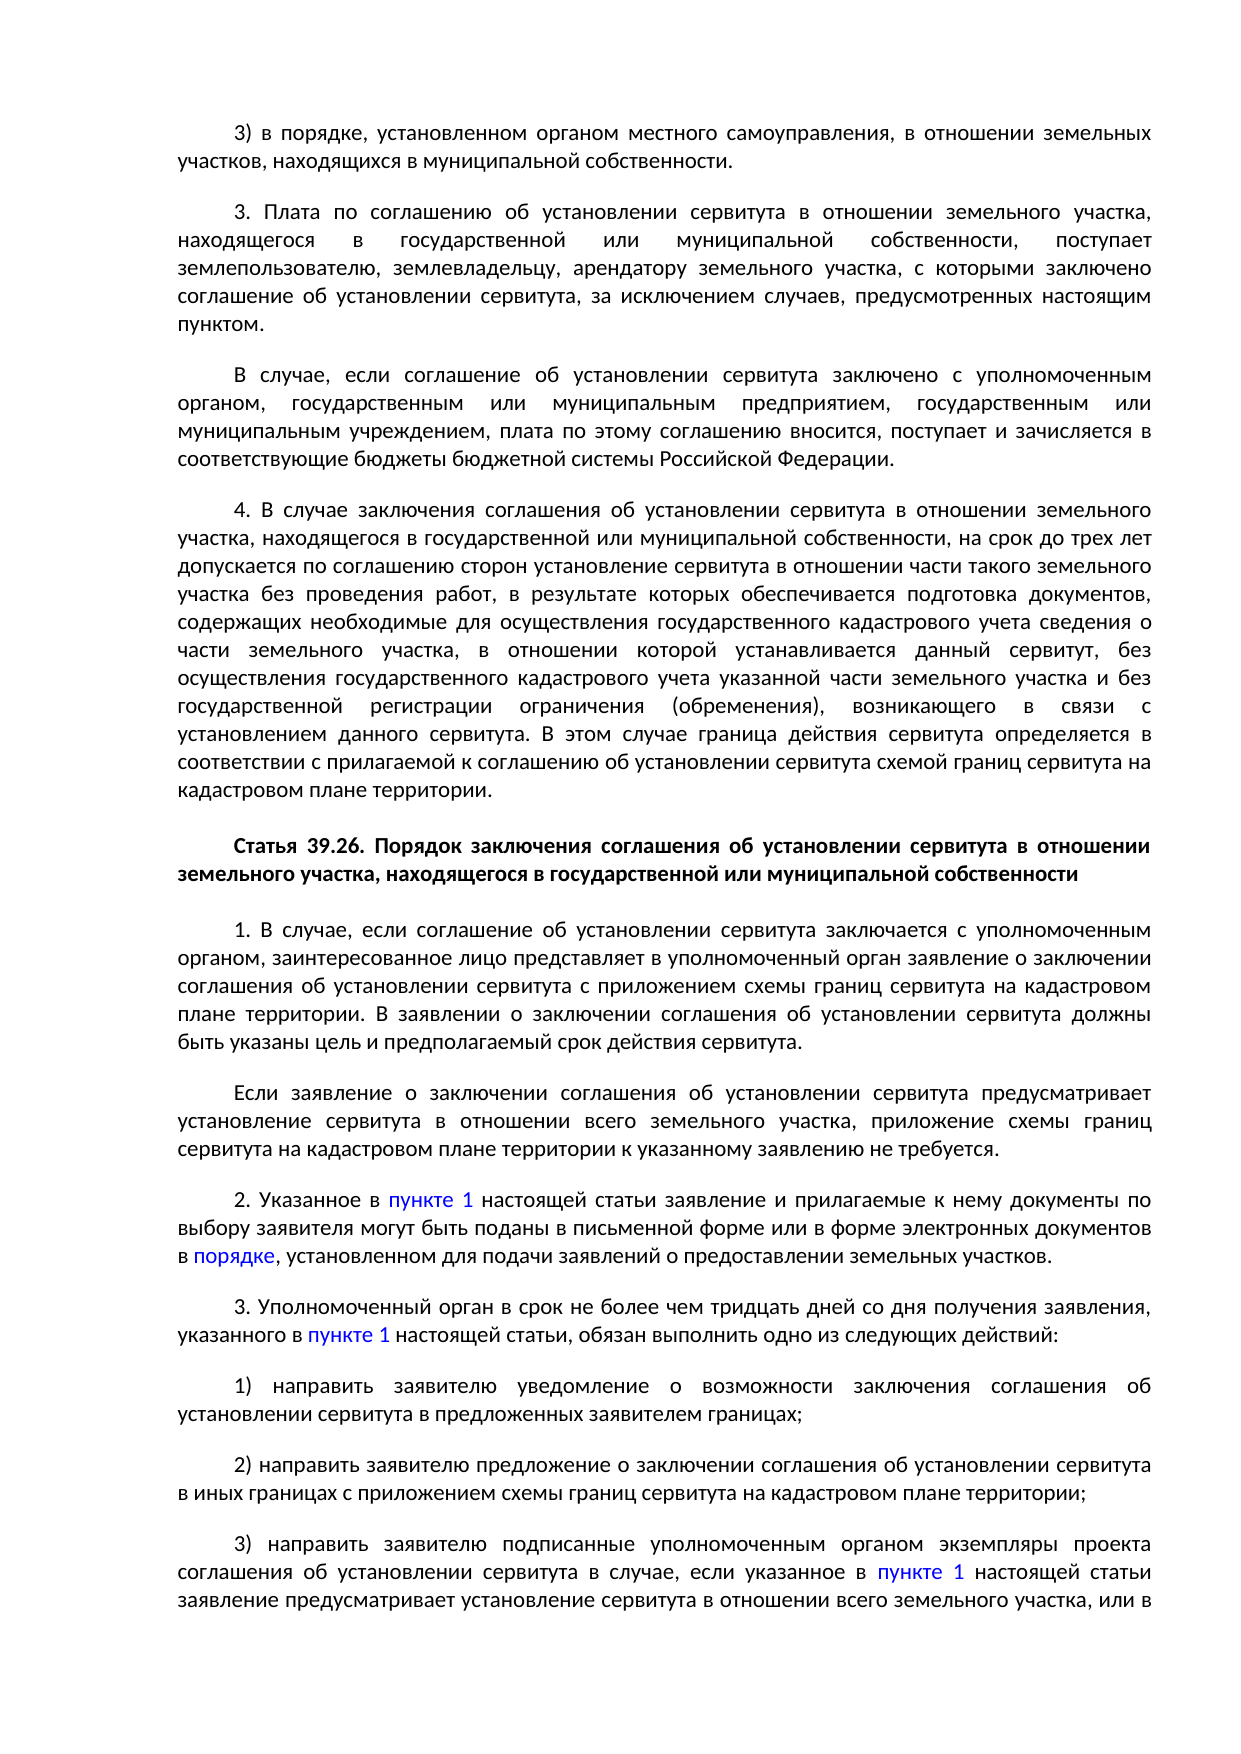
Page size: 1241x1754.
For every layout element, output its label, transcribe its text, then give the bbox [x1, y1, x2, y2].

text 3. Уполномоченный орган в срок не более чем тридцать дней со дня получения заявления, указанного в пункте 1 настоящей статьи, обязан выполнить одно из следующих действий: [177, 1292, 1152, 1348]
text Если заявление о заключении соглашения об установлении сервитута предусматривает установление сервитута в отношении всего земельного участка, приложение схемы границ сервитута на кадастровом плане территории к указанному заявлению не требуется. [177, 1078, 1152, 1162]
text 2) направить заявителю предложение о заключении соглашения об установлении сервитута в иных границах с приложением схемы границ сервитута на кадастровом плане территории; [177, 1450, 1152, 1506]
title Статья 39.26. Порядок заключения соглашения об установлении сервитута в отношении земельного участка, находящегося в государственной или муниципальной собственности [177, 831, 1152, 887]
text 1) направить заявителю уведомление о возможности заключения соглашения об установлении сервитута в предложенных заявителем границах; [177, 1371, 1152, 1427]
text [177, 1529, 1152, 1613]
text 3) в порядке, установленном органом местного самоуправления, в отношении земельных участков, находящихся в муниципальной собственности. [177, 118, 1152, 174]
text В случае, если соглашение об установлении сервитута заключено с уполномоченным органом, государственным или муниципальным предприятием, государственным или муниципальным учреждением, плата по этому соглашению вносится, поступает и зачисляется в соответствующие бюджеты бюджетной системы Российской Федерации. [177, 360, 1152, 472]
text 2. Указанное в пункте 1 настоящей статьи заявление и прилагаемые к нему документы по выбору заявителя могут быть поданы в письменной форме или в форме электронных документов в порядке, установленном для подачи заявлений о предоставлении земельных участков. [177, 1185, 1152, 1269]
text 4. В случае заключения соглашения об установлении сервитута в отношении земельного участка, находящегося в государственной или муниципальной собственности, на срок до трех лет допускается по соглашению сторон установление сервитута в отношении части такого земельного участка без проведения работ, в результате которых обеспечивается подготовка документов, содержащих необходимые для осуществления государственного кадастрового учета сведения о части земельного участка, в отношении которой устанавливается данный сервитут, без осуществления государственного кадастрового учета указанной части земельного участка и без государственной регистрации ограничения (обременения), возникающего в связи с установлением данного сервитута. В этом случае граница действия сервитута определяется в соответствии с прилагаемой к соглашению об установлении сервитута схемой границ сервитута на кадастровом плане территории. [177, 495, 1152, 803]
text 3. Плата по соглашению об установлении сервитута в отношении земельного участка, находящегося в государственной или муниципальной собственности, поступает землепользователю, землевладельцу, арендатору земельного участка, с которыми заключено соглашение об установлении сервитута, за исключением случаев, предусмотренных настоящим пунктом. [177, 197, 1152, 337]
text 1. В случае, если соглашение об установлении сервитута заключается с уполномоченным органом, заинтересованное лицо представляет в уполномоченный орган заявление о заключении соглашения об установлении сервитута с приложением схемы границ сервитута на кадастровом плане территории. В заявлении о заключении соглашения об установлении сервитута должны быть указаны цель и предполагаемый срок действия сервитута. [177, 915, 1152, 1056]
